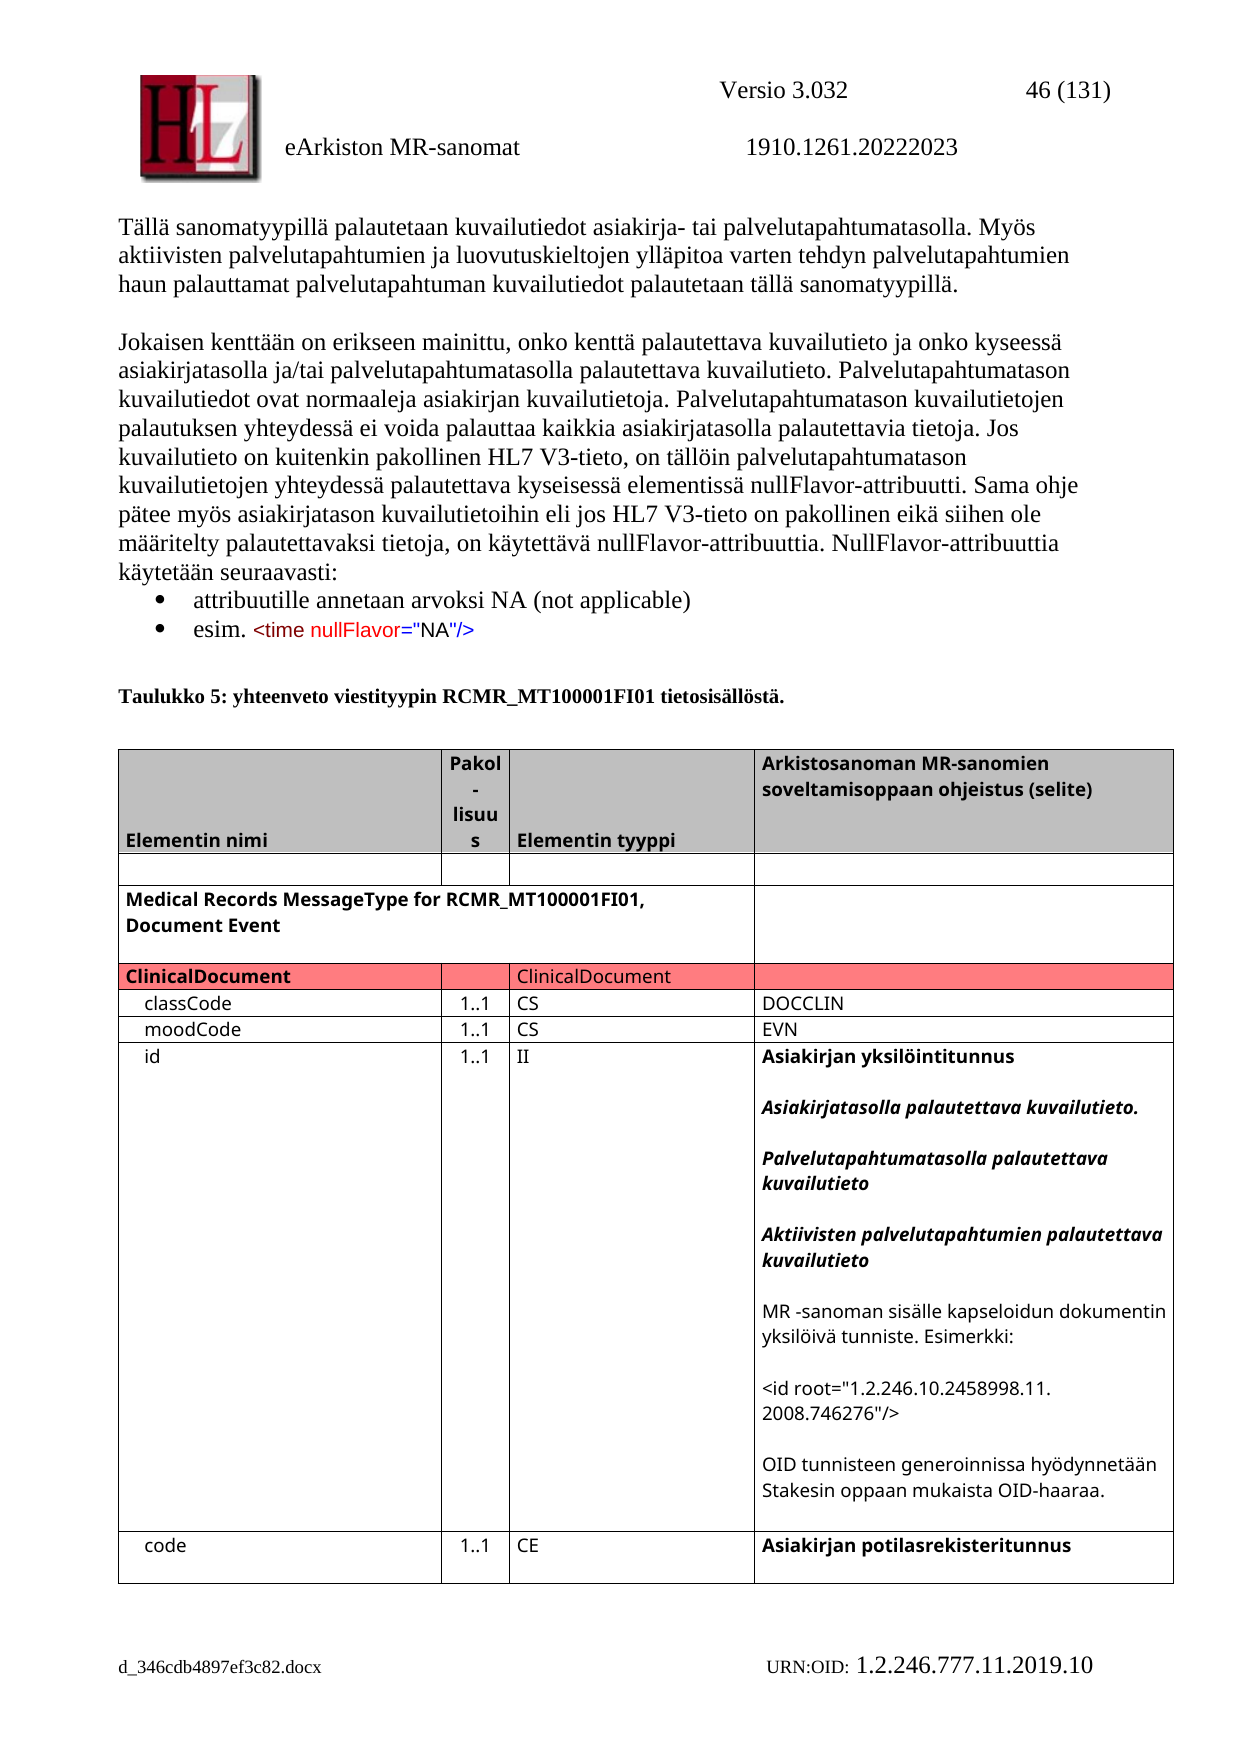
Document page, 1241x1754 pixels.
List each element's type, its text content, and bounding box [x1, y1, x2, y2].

table_cell [119, 854, 441, 885]
table_cell classCode [119, 990, 441, 1016]
list esim. <time nullFlavor="NA"/> [156, 614, 1122, 643]
table_cell 1..1 [442, 1532, 509, 1583]
table_cell 1..1 [442, 1017, 509, 1042]
table_cell ClinicalDocument [510, 964, 754, 989]
table_cell CE [510, 1532, 754, 1583]
table_cell Medical Records MessageType for RCMR_MT100001FI01, Document Event [119, 886, 754, 962]
list attribuutille annetaan arvoksi NA (not applicable) [156, 585, 1122, 614]
table_cell [510, 854, 754, 885]
table_cell ClinicalDocument [119, 964, 441, 989]
table_cell id [119, 1043, 441, 1531]
table_cell DOCCLIN [755, 990, 1173, 1016]
text Jokaisen kenttään on erikseen mainittu, onko kenttä palautettava kuvailutieto ja onko kyseessä asiakirjatasolla ja/tai palvelutapahtumatasolla palautettava kuvailutieto. Palvelutapahtumatason kuvailutiedot ovat normaaleja asiakirjan kuvailutietoja. Palvelutapahtumatason kuvailutietojen palautuksen yhteydessä ei voida palauttaa kaikkia asiakirjatasolla palautettavia tietoja. Jos kuvailutieto on kuitenkin pakollinen HL7 V3-tieto, on tällöin palvelutapahtumatason kuvailutietojen yhteydessä palautettava kyseisessä elementissä nullFlavor-attribuutti. Sama ohje pätee myös asiakirjatason kuvailutietoihin eli jos HL7 V3-tieto on pakollinen eikä siihen ole määritelty palautettavaksi tietoja, on käytettävä nullFlavor-attribuuttia. NullFlavor-attribuuttia käytetään seuraavasti: [118, 327, 1122, 585]
table_header Elementin tyyppi [510, 750, 754, 852]
table_cell moodCode [119, 1017, 441, 1042]
table_cell [755, 964, 1173, 989]
table_header Arkistosanoman MR-sanomien soveltamisoppaan ohjeistus (selite) [755, 750, 1173, 852]
table_cell code [119, 1532, 441, 1583]
table_header Elementin nimi [119, 750, 441, 852]
table_cell [442, 854, 509, 885]
table_cell [442, 964, 509, 989]
table_cell 1..1 [442, 990, 509, 1016]
table_cell Asiakirjan yksilöintitunnus Asiakirjatasolla palautettava kuvailutieto. Palvelutapahtumatasolla palautettava kuvailutieto Aktiivisten palvelutapahtumien palautettava kuvailutieto MR -sanoman sisälle kapseloidun dokumentin yksilöivä tunniste. Esimerkki: <id root="1.2.246.10.2458998.11. 2008.746276"/> OID tunnisteen generoinnissa hyödynnetään Stakesin oppaan mukaista OID-haaraa. [755, 1043, 1173, 1531]
table_cell [755, 886, 1173, 962]
table_cell CS [510, 990, 754, 1016]
table_cell [755, 854, 1173, 885]
table_header Pakol-lisuus [442, 750, 509, 852]
table_cell EVN [755, 1017, 1173, 1042]
table_cell II [510, 1043, 754, 1531]
text Tällä sanomatyypillä palautetaan kuvailutiedot asiakirja- tai palvelutapahtumatasolla. Myös aktiivisten palvelutapahtumien ja luovutuskieltojen ylläpitoa varten tehdyn palvelutapahtumien haun palauttamat palvelutapahtuman kuvailutiedot palautetaan tällä sanomatyypillä. [118, 212, 1122, 298]
table_cell CS [510, 1017, 754, 1042]
table_cell 1..1 [442, 1043, 509, 1531]
picture [140, 75, 263, 183]
